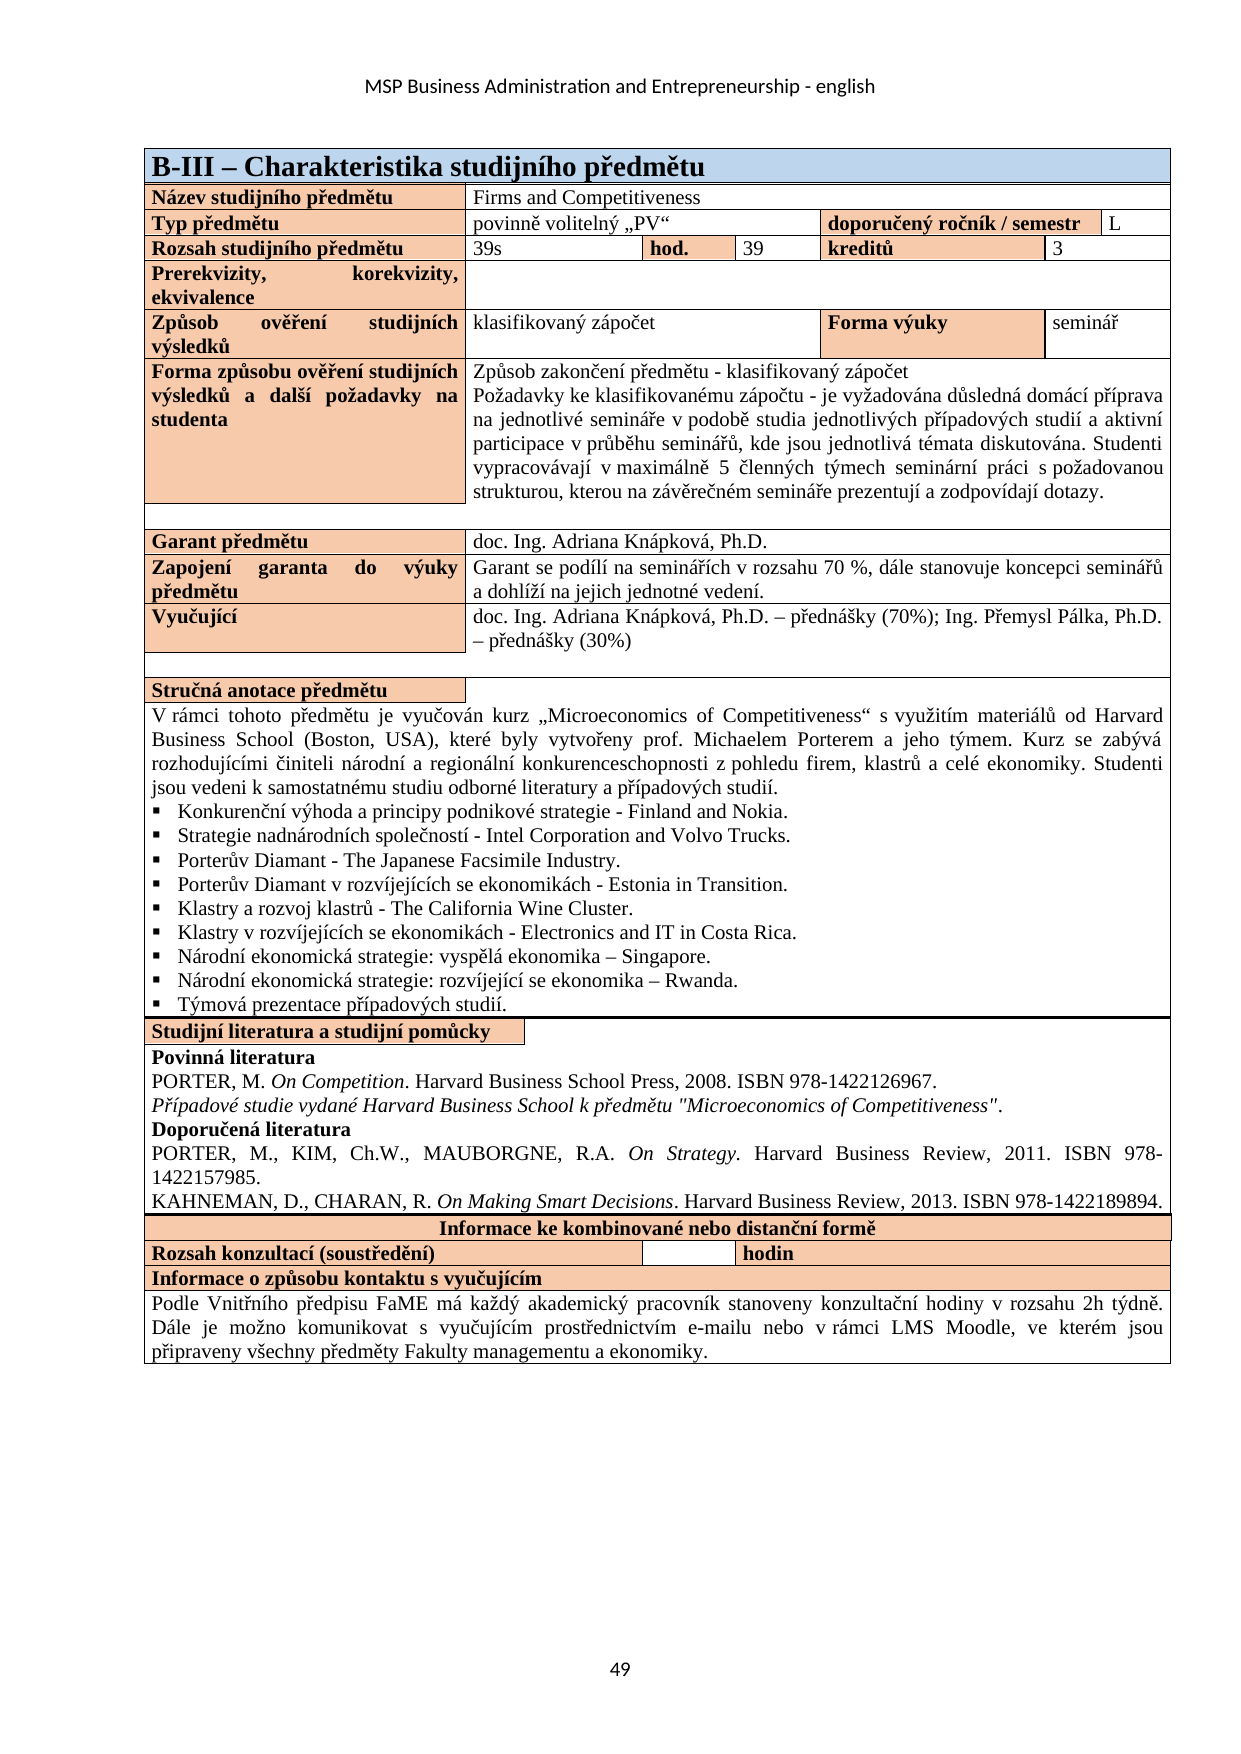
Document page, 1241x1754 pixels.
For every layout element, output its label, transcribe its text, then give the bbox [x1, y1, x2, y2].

table_cell Typ předmětu [145, 210, 465, 234]
table_cell Název studijního předmětu [145, 185, 465, 209]
table_cell Způsob zakončení předmětu - klasifikovaný zápočet Požadavky ke klasifikovanému zápočtu - je vyžadována důsledná domácí příprava na jednotlivé semináře v podobě studia jednotlivých případových studií a aktivní participace v průběhu seminářů, kde jsou jednotlivá témata diskutována. Studenti vypracovávají v maximálně 5 členných týmech seminární práci s požadovanou strukturou, kterou na závěrečném semináře prezentují a zodpovídají dotazy. [466, 359, 1170, 503]
table_cell [466, 678, 1170, 702]
table_cell Forma výuky [821, 310, 1044, 358]
table_cell [145, 503, 1170, 528]
table_cell Povinná literatura PORTER, M. On Competition. Harvard Business School Press, 2008. ISBN 978-1422126967. Případové studie vydané Harvard Business School k předmětu "Microeconomics of Competitiveness". Doporučená literatura PORTER, M., KIM, Ch.W., Mauborgne, R.A. On Strategy. Harvard Business Review, 2011. ISBN 978-1422157985. KAHNEMAN, D., CHARAN, R. On Making Smart Decisions. Harvard Business Review, 2013. ISBN 978-1422189894. [145, 1044, 1170, 1213]
table_cell 3 [1046, 236, 1170, 259]
table_cell seminář [1046, 310, 1170, 358]
table_cell klasifikovaný zápočet [466, 310, 820, 358]
table_cell Informace o způsobu kontaktu s vyučujícím [145, 1266, 1170, 1290]
table_cell doc. Ing. Adriana Knápková, Ph.D. – přednášky (70%); Ing. Přemysl Pálka, Ph.D. – přednášky (30%) [466, 604, 1170, 652]
table_cell Zapojení garanta do výuky předmětu [145, 555, 465, 603]
table_cell Podle Vnitřního předpisu FaME má každý akademický pracovník stanoveny konzultační hodiny v rozsahu 2h týdně. Dále je možno komunikovat s vyučujícím prostřednictvím e-mailu nebo v rámci LMS Moodle, ve kterém jsou připraveny všechny předměty Fakulty managementu a ekonomiky. [145, 1291, 1170, 1363]
table_cell 39s [466, 236, 642, 259]
table_cell [145, 652, 1170, 677]
table_cell Informace ke kombinované nebo distanční formě [145, 1216, 1171, 1240]
table_cell doc. Ing. Adriana Knápková, Ph.D. [466, 530, 1170, 553]
table_cell L [1102, 210, 1170, 234]
table_cell Garant se podílí na seminářích v rozsahu 70 %, dále stanovuje koncepci seminářů a dohlíží na jejich jednotné vedení. [466, 555, 1170, 603]
table_cell Způsob ověření studijních výsledků [145, 310, 465, 358]
table_header B-III – Charakteristika studijního předmětu [145, 149, 1170, 182]
table_cell Rozsah studijního předmětu [145, 236, 465, 259]
table_cell doporučený ročník / semestr [821, 210, 1101, 234]
table_cell [643, 1241, 735, 1265]
table_cell [466, 261, 1170, 309]
table_cell Vyučující [145, 604, 465, 652]
table_cell hodin [736, 1241, 1170, 1265]
table_cell Studijní literatura a studijní pomůcky [145, 1019, 524, 1043]
table_cell Forma způsobu ověření studijních výsledků a další požadavky na studenta [145, 359, 465, 503]
table_cell kreditů [821, 236, 1044, 259]
table_cell V rámci tohoto předmětu je vyučován kurz „Microeconomics of Competitiveness“ s využitím materiálů od Harvard Business School (Boston, USA), které byly vytvořeny prof. Michaelem Porterem a jeho týmem. Kurz se zabývá rozhodujícími činiteli národní a regionální konkurenceschopnosti z pohledu firem, klastrů a celé ekonomiky. Studenti jsou vedeni k samostatnému studiu odborné literatury a případových studií. Konkurenční výhoda a principy podnikové strategie - Finland and Nokia. Strategie nadnárodních společností - Intel Corporation and Volvo Trucks. Porterův Diamant - The Japanese Facsimile Industry. Porterův Diamant v rozvíjejících se ekonomikách - Estonia in Transition. Klastry a rozvoj klastrů - The California Wine Cluster. Klastry v rozvíjejících se ekonomikách - Electronics and IT in Costa Rica. Národní ekonomická strategie: vyspělá ekonomika – Singapore. Národní ekonomická strategie: rozvíjející se ekonomika – Rwanda. Týmová prezentace případových studií. [145, 702, 1170, 1016]
table_cell Stručná anotace předmětu [145, 678, 465, 702]
table_cell [525, 1019, 1170, 1043]
table_cell hod. [643, 236, 735, 259]
table_cell Prerekvizity, korekvizity, ekvivalence [145, 261, 465, 309]
table_cell 39 [736, 236, 820, 259]
table_cell Rozsah konzultací (soustředění) [145, 1241, 642, 1265]
table_cell povinně volitelný „PV“ [466, 210, 820, 234]
table_cell Firms and Competitiveness [466, 185, 1170, 209]
table_cell Garant předmětu [145, 530, 465, 553]
